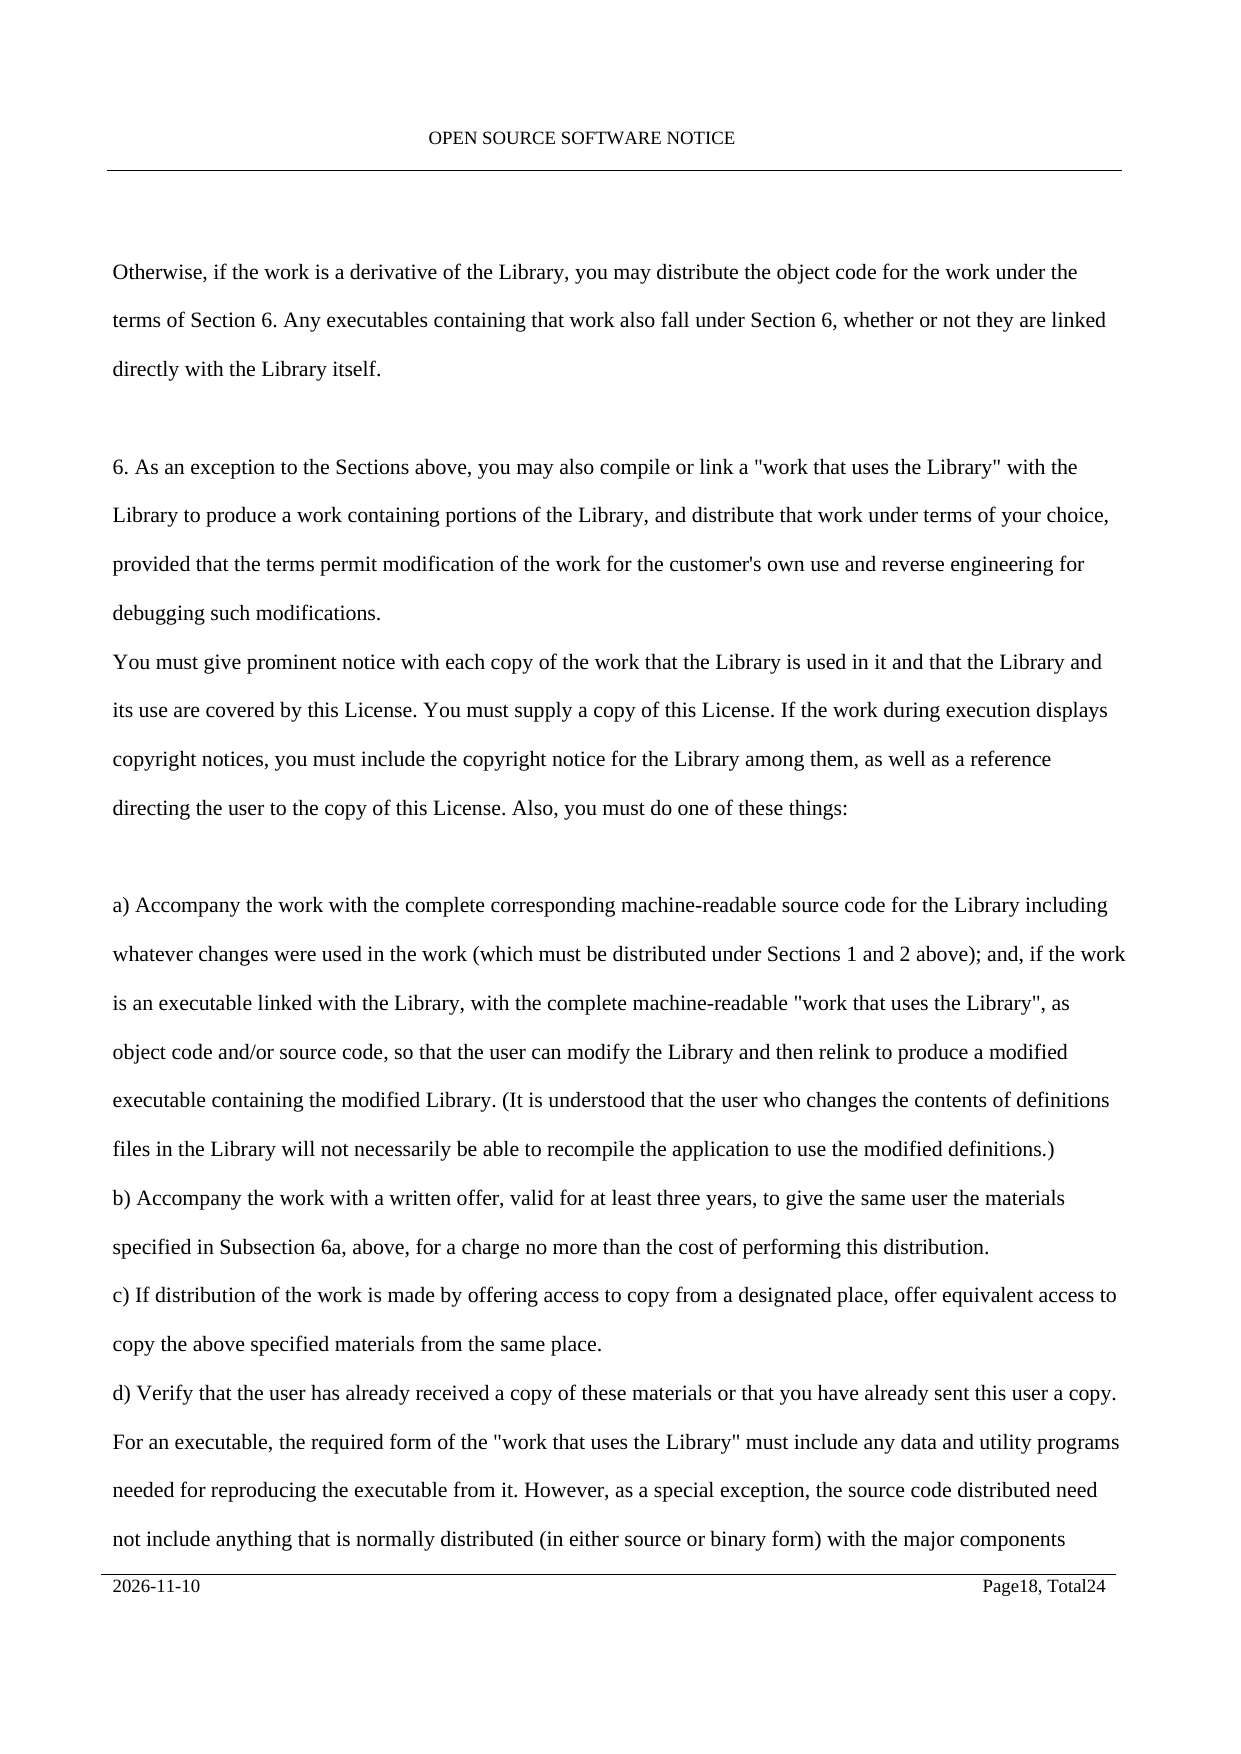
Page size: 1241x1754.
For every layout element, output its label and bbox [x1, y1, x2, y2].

text [112, 206, 1128, 1555]
